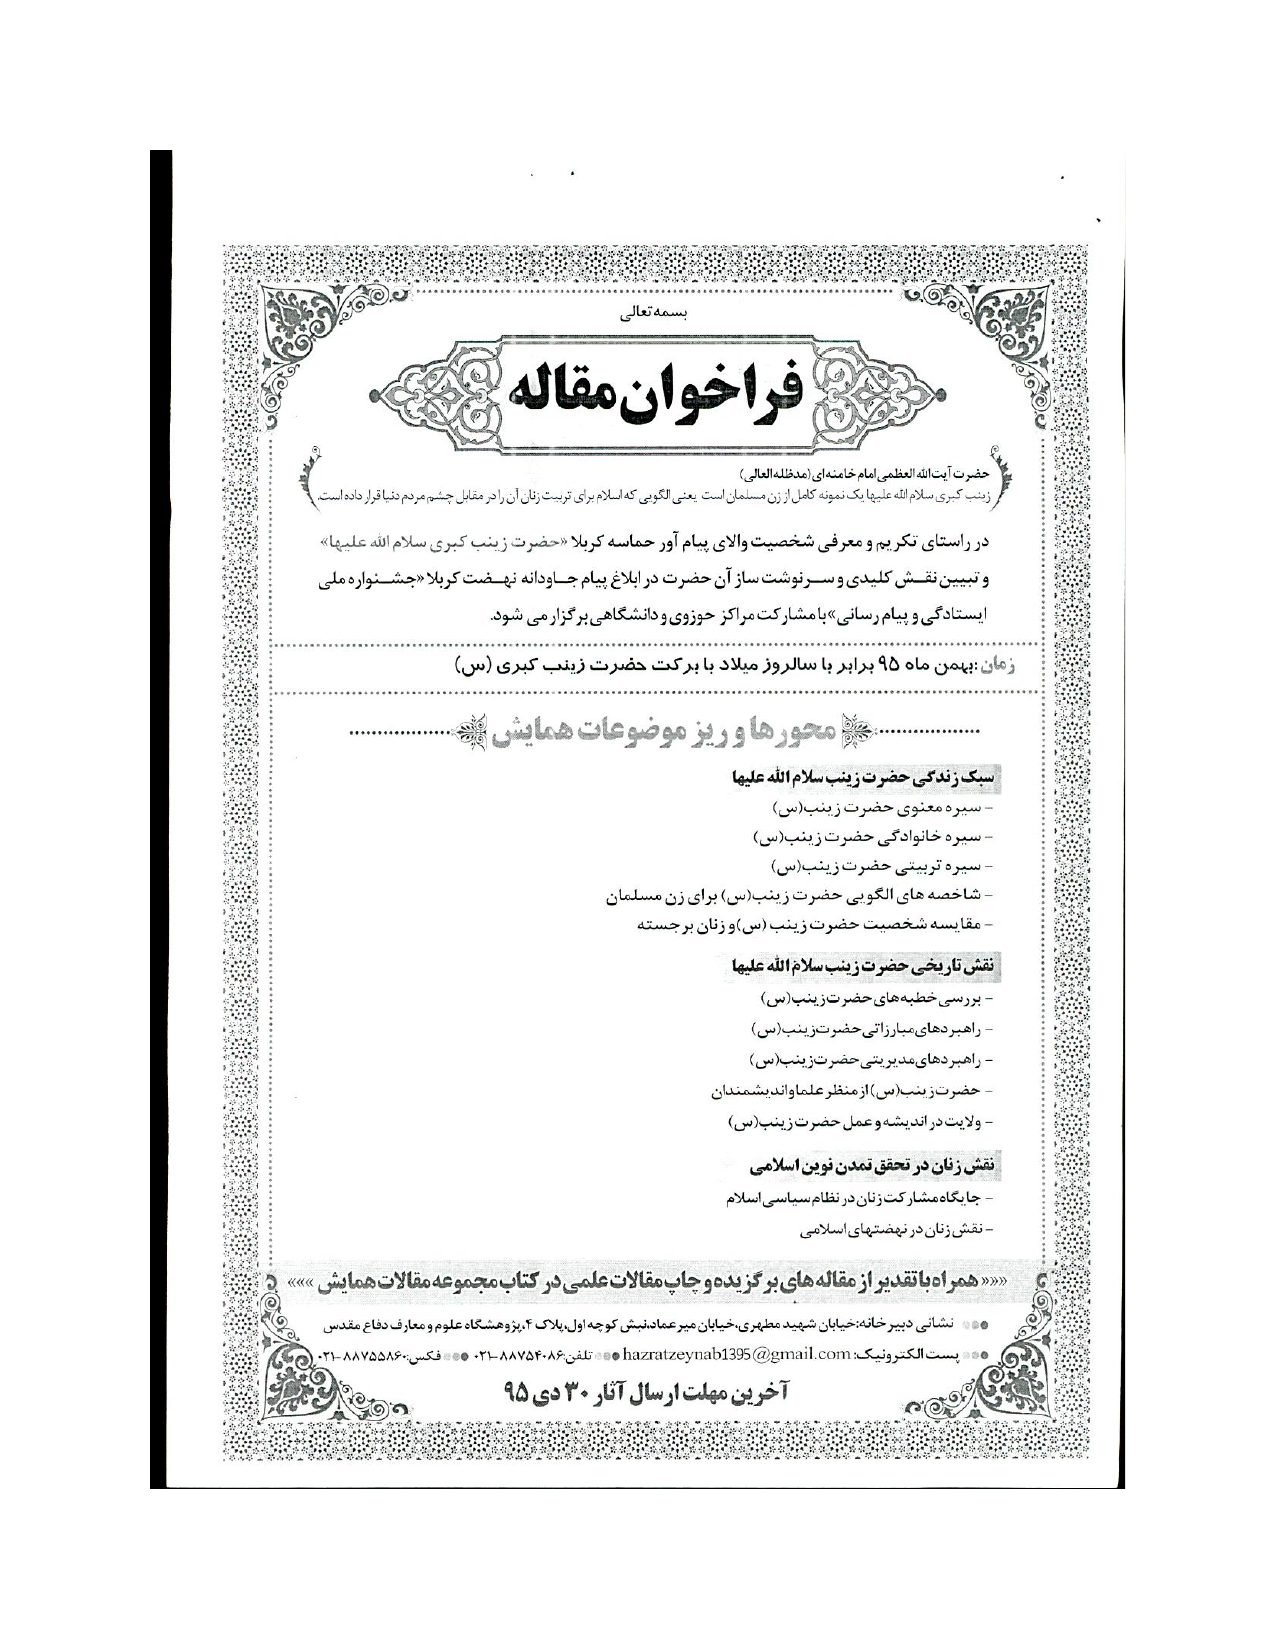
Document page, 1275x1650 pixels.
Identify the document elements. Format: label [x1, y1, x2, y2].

picture [150, 150, 1125, 1489]
